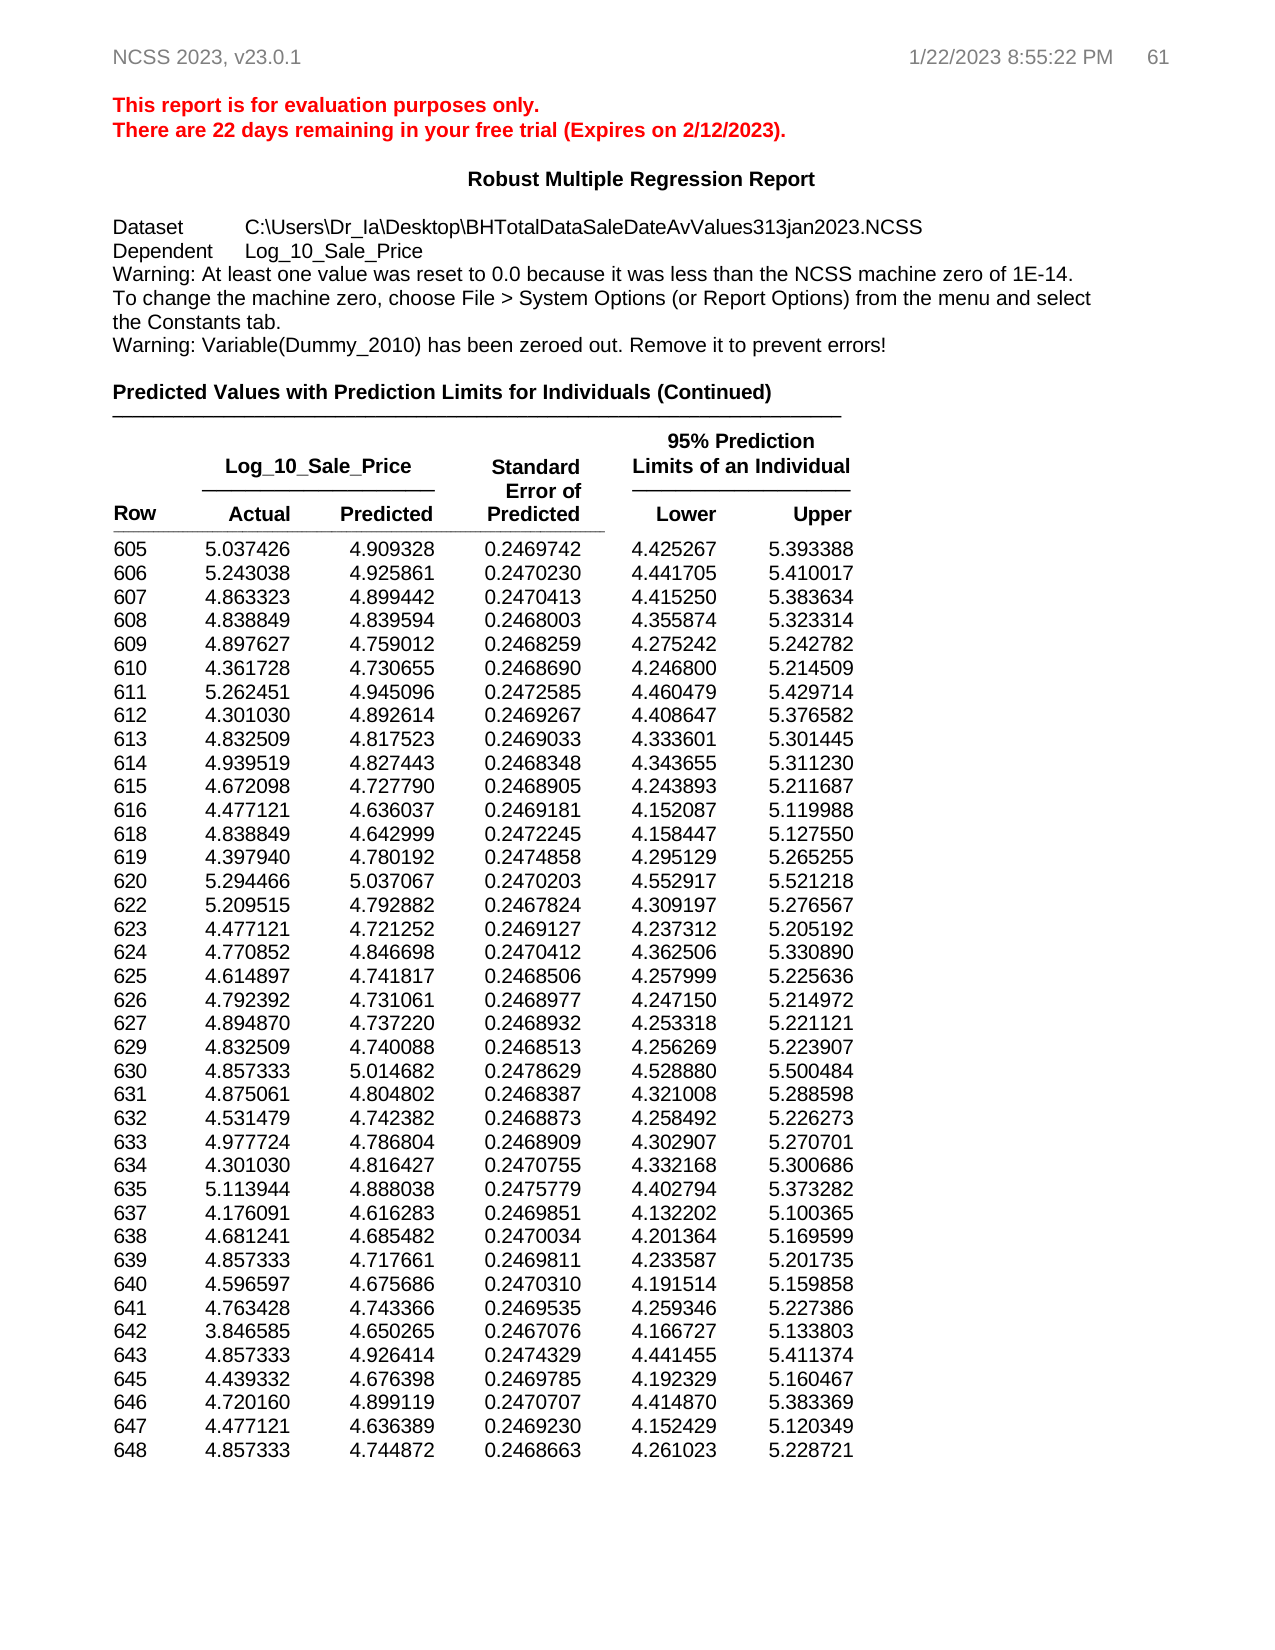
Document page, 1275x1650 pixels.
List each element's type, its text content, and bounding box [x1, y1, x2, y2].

text Predicted Values with Prediction Limits for Individuals (Continued) [112, 381, 1181, 404]
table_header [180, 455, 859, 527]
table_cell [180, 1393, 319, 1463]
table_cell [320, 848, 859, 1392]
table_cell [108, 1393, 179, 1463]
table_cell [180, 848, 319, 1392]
text 95% Prediction [667, 429, 1181, 453]
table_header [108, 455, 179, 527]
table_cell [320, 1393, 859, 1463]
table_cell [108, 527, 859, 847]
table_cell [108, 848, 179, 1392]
text ──────────────────────────────────────────────────────────────────────── [112, 404, 1181, 428]
